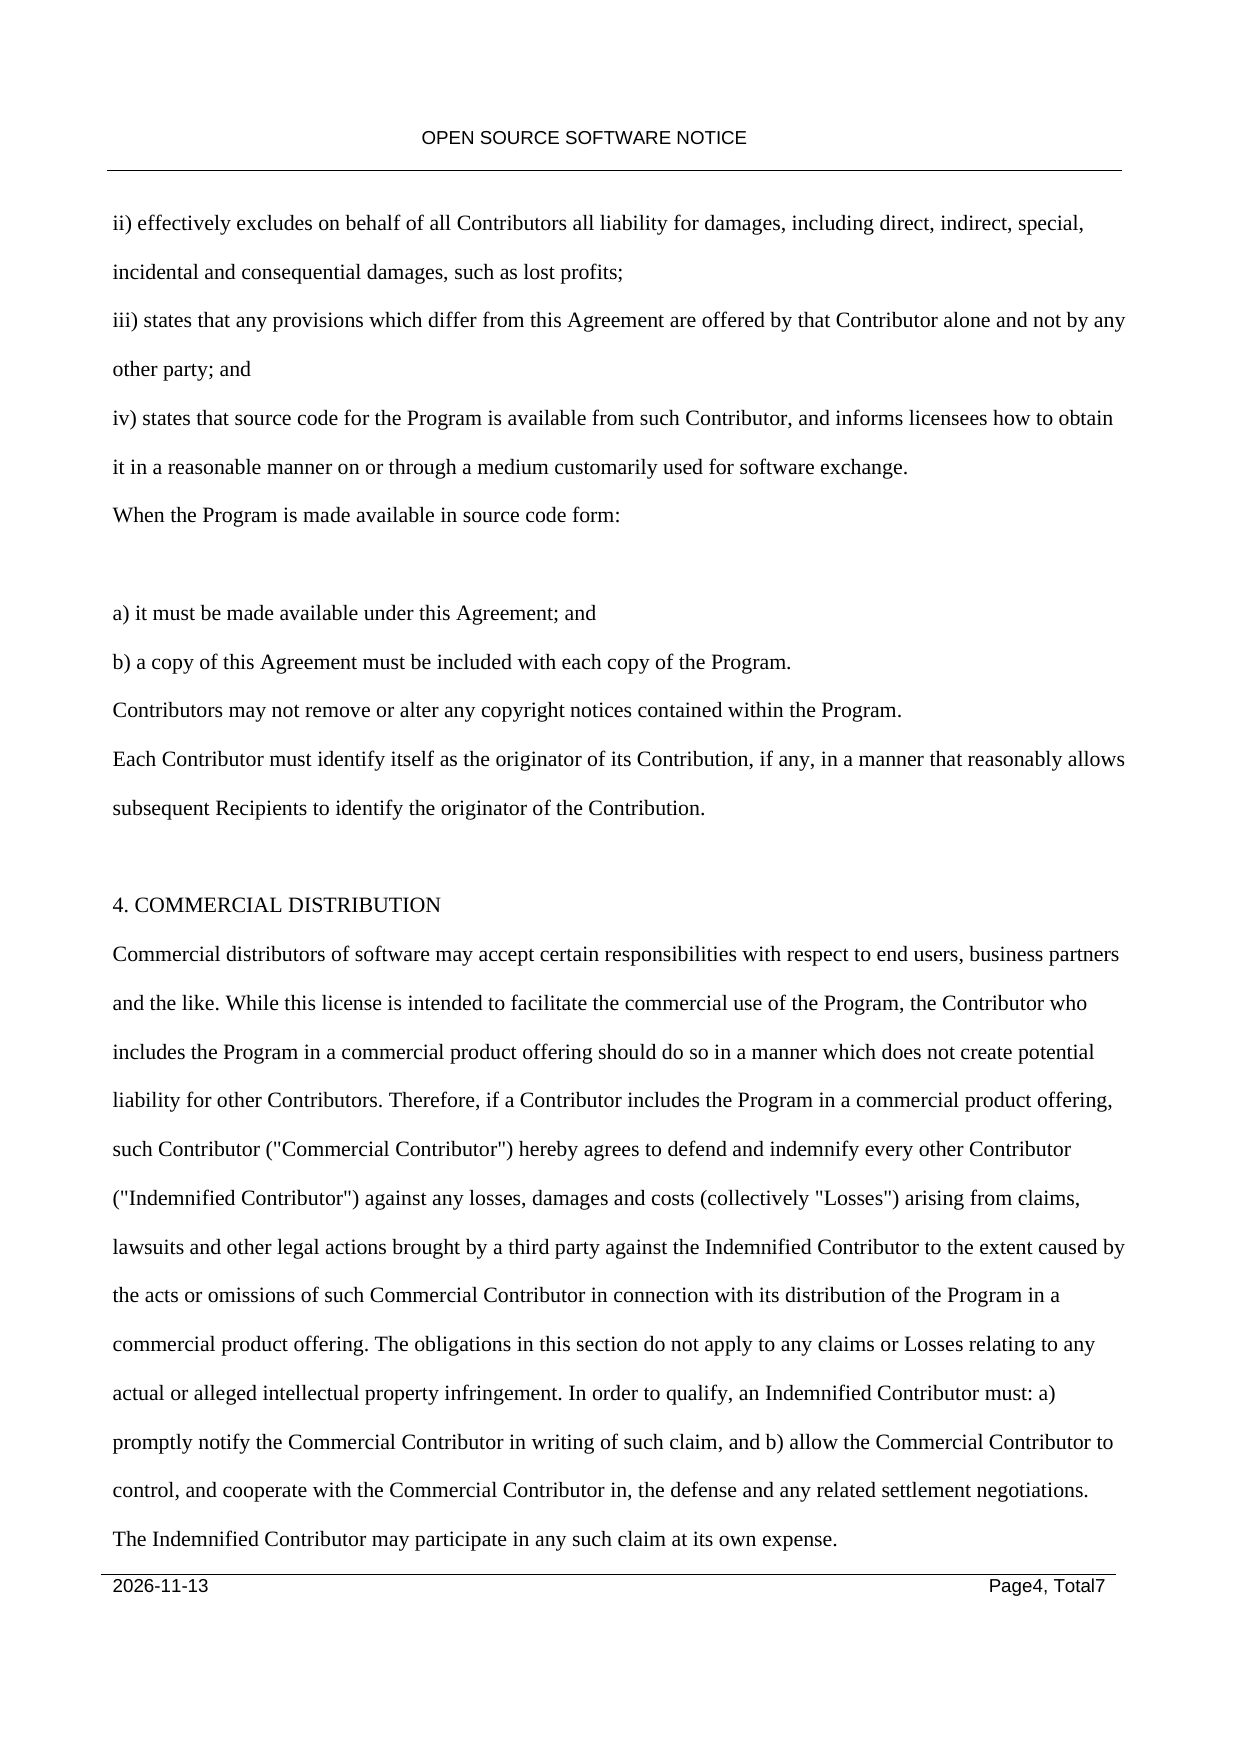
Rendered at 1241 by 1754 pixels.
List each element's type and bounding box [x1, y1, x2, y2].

text [112, 206, 1128, 1555]
